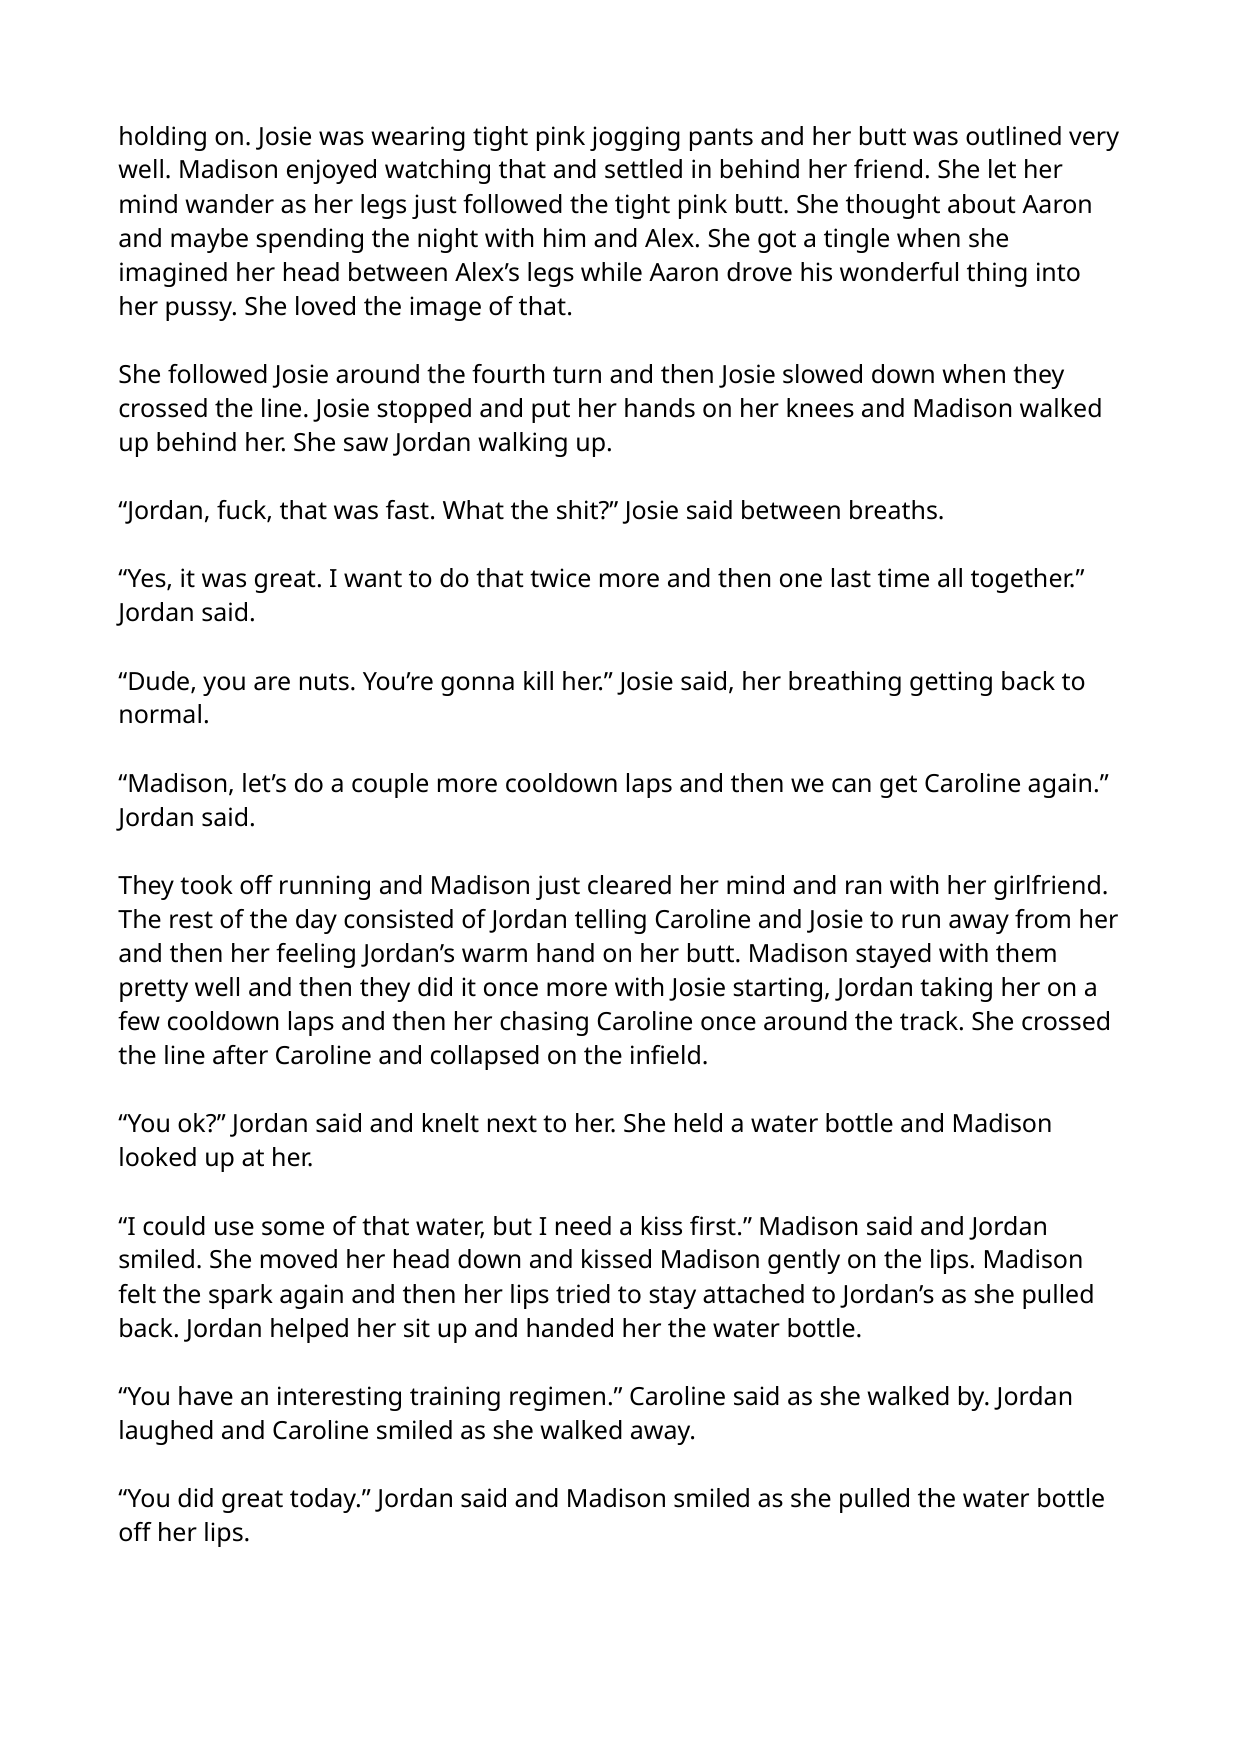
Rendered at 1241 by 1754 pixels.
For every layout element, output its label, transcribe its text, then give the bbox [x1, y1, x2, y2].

text They took off running and Madison just cleared her mind and ran with her girlfriend. The rest of the day consisted of Jordan telling Caroline and Josie to run away from her and then her feeling Jordan’s warm hand on her butt. Madison stayed with them pretty well and then they did it once more with Josie starting, Jordan taking her on a few cooldown laps and then her chasing Caroline once around the track. She crossed the line after Caroline and collapsed on the infield. [118, 867, 1122, 1072]
text “Dude, you are nuts. You’re gonna kill her.” Josie said, her breathing getting back to normal. [118, 663, 1122, 731]
text “You did great today.” Jordan said and Madison smiled as she pulled the water bottle off her lips. [118, 1481, 1122, 1549]
text “Madison, let’s do a couple more cooldown laps and then we can get Caroline again.” Jordan said. [118, 765, 1122, 833]
text “Jordan, fuck, that was fast. What the shit?” Josie said between breaths. [118, 493, 1122, 527]
text She followed Josie around the fourth turn and then Josie slowed down when they crossed the line. Josie stopped and put her hands on her knees and Madison walked up behind her. She saw Jordan walking up. [118, 357, 1122, 459]
text “Yes, it was great. I want to do that twice more and then one last time all together.” Jordan said. [118, 561, 1122, 629]
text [118, 118, 1122, 322]
text “I could use some of that water, but I need a kiss first.” Madison said and Jordan smiled. She moved her head down and kissed Madison gently on the lips. Madison felt the spark again and then her lips tried to stay attached to Jordan’s as she pulled back. Jordan helped her sit up and handed her the water bottle. [118, 1208, 1122, 1344]
text “You ok?” Jordan said and knelt next to her. She held a water bottle and Madison looked up at her. [118, 1106, 1122, 1174]
text “You have an interesting training regimen.” Caroline said as she walked by. Jordan laughed and Caroline smiled as she walked away. [118, 1378, 1122, 1447]
